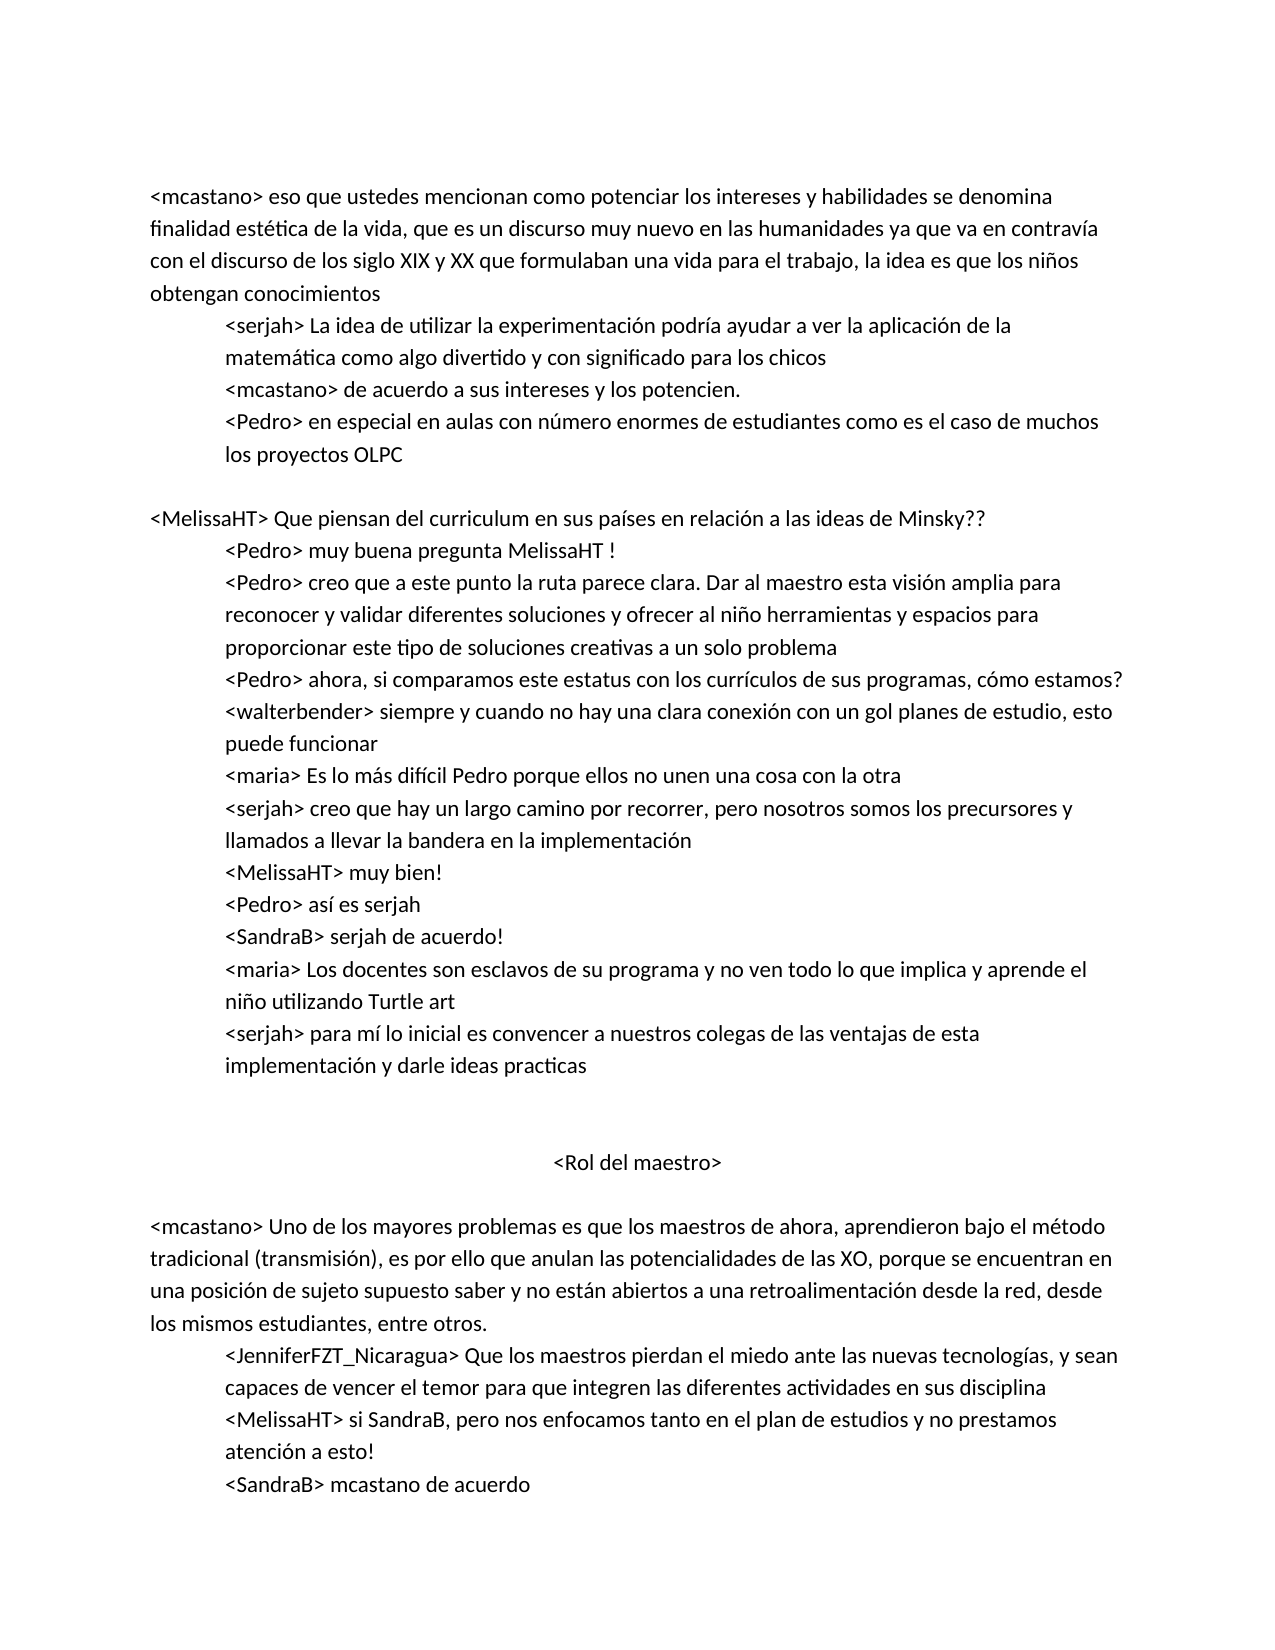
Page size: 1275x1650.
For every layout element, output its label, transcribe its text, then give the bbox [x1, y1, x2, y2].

text <mcastano> de acuerdo a sus intereses y los potencien. [150, 375, 1125, 403]
text <walterbender> siempre y cuando no hay una clara conexión con un gol planes de estudio, esto puede funcionar [225, 697, 1125, 757]
text <serjah> creo que hay un largo camino por recorrer, pero nosotros somos los precursores y llamados a llevar la bandera en la implementación [225, 794, 1125, 854]
text <MelissaHT> si SandraB, pero nos enfocamos tanto en el plan de estudios y no prestamos atención a esto! [225, 1405, 1125, 1466]
text <JenniferFZT_Nicaragua> Que los maestros pierdan el miedo ante las nuevas tecnologías, y sean capaces de vencer el temor para que integren las diferentes actividades en sus disciplina [225, 1341, 1125, 1401]
text <Pedro> creo que a este punto la ruta parece clara. Dar al maestro esta visión amplia para reconocer y validar diferentes soluciones y ofrecer al niño herramientas y espacios para proporcionar este tipo de soluciones creativas a un solo problema [225, 568, 1125, 661]
text <Rol del maestro> [150, 1148, 1125, 1176]
text <Pedro> muy buena pregunta MelissaHT ! [150, 536, 1125, 564]
text <serjah> La idea de utilizar la experimentación podría ayudar a ver la aplicación de la matemática como algo divertido y con significado para los chicos [225, 311, 1125, 371]
text <MelissaHT> muy bien! [150, 858, 1125, 886]
text <serjah> para mí lo inicial es convencer a nuestros colegas de las ventajas de esta implementación y darle ideas practicas [225, 1019, 1125, 1079]
text <SandraB> mcastano de acuerdo [150, 1470, 1125, 1498]
text <Pedro> en especial en aulas con número enormes de estudiantes como es el caso de muchos los proyectos OLPC [225, 407, 1125, 468]
text <mcastano> Uno de los mayores problemas es que los maestros de ahora, aprendieron bajo el método tradicional (transmisión), es por ello que anulan las potencialidades de las XO, porque se encuentran en una posición de sujeto supuesto saber y no están abiertos a una retroalimentación desde la red, desde los mismos estudiantes, entre otros. [150, 1212, 1125, 1337]
text <maria> Es lo más difícil Pedro porque ellos no unen una cosa con la otra [150, 762, 1125, 789]
text <MelissaHT> Que piensan del curriculum en sus países en relación a las ideas de Minsky?? [150, 504, 1125, 532]
text <maria> Los docentes son esclavos de su programa y no ven todo lo que implica y aprende el niño utilizando Turtle art [225, 955, 1125, 1015]
text <mcastano> eso que ustedes mencionan como potenciar los intereses y habilidades se denomina finalidad estética de la vida, que es un discurso muy nuevo en las humanidades ya que va en contravía con el discurso de los siglo XIX y XX que formulaban una vida para el trabajo, la idea es que los niños obtengan conocimientos [150, 182, 1125, 307]
text <Pedro> así es serjah [150, 890, 1125, 918]
text <SandraB> serjah de acuerdo! [150, 922, 1125, 951]
text <Pedro> ahora, si comparamos este estatus con los currículos de sus programas, cómo estamos? [150, 665, 1125, 693]
